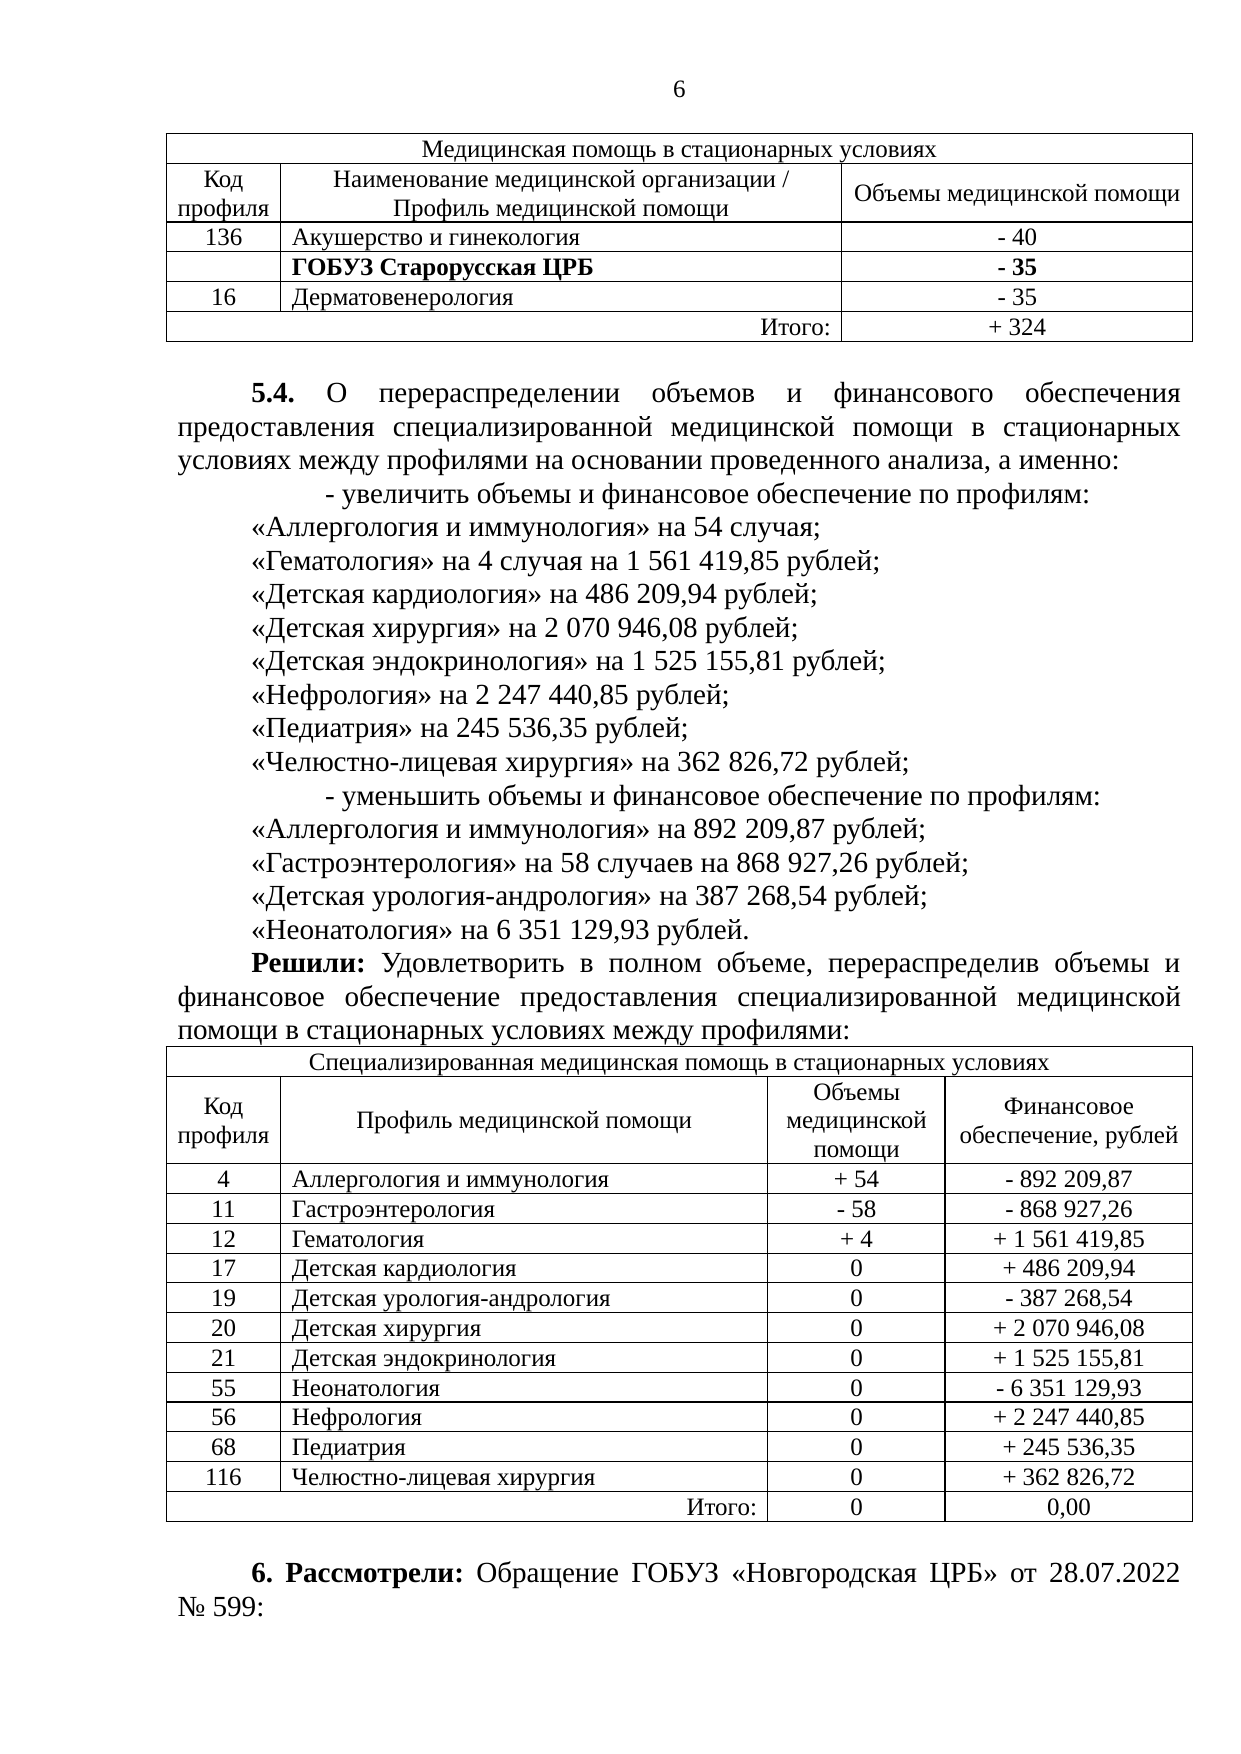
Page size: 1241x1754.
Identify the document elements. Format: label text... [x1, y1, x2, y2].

table_cell Гематология [281, 1224, 767, 1252]
table_cell 0 [768, 1492, 944, 1521]
table_header Специализированная медицинская помощь в стационарных условиях [167, 1047, 1192, 1076]
text - увеличить объемы и финансовое обеспечение по профилям: [251, 476, 1181, 509]
table_cell 0 [768, 1313, 944, 1342]
text - уменьшить объемы и финансовое обеспечение по профилям: [251, 778, 1181, 811]
text 6. Рассмотрели: Обращение ГОБУЗ «Новгородская ЦРБ» от 28.07.2022 № 599: [177, 1555, 1181, 1622]
table_cell - 868 927,26 [946, 1194, 1192, 1223]
table_cell 0 [768, 1403, 944, 1431]
table_cell Дерматовенерология [281, 282, 841, 311]
table_cell Детская хирургия [281, 1313, 767, 1342]
text 5.4. О перераспределении объемов и финансового обеспечения предоставления специализированной медицинской помощи в стационарных условиях между профилями на основании проведенного анализа, а именно: [177, 375, 1181, 476]
table_cell + 4 [768, 1224, 944, 1252]
table_cell 0,00 [946, 1492, 1192, 1521]
table_cell Наименование медицинской организации / Профиль медицинской помощи [281, 164, 841, 221]
table_cell Челюстно-лицевая хирургия [281, 1462, 767, 1491]
table_cell Педиатрия [281, 1432, 767, 1461]
table_cell + 324 [842, 312, 1192, 341]
table_cell 116 [167, 1462, 280, 1491]
table_cell 0 [768, 1283, 944, 1312]
text «Нефрология» на 2 247 440,85 рублей; [177, 677, 1181, 711]
text «Детская урология-андрология» на 387 268,54 рублей; [177, 878, 1181, 912]
table_cell Итого: [167, 312, 841, 341]
table_cell + 2 070 946,08 [946, 1313, 1192, 1342]
text «Гематология» на 4 случая на 1 561 419,85 рублей; [177, 543, 1181, 576]
text Решили: Удовлетворить в полном объеме, перераспределив объемы и финансовое обеспечение предоставления специализированной медицинской помощи в стационарных условиях между профилями: [177, 945, 1181, 1046]
table_cell - 40 [842, 223, 1192, 251]
table_cell + 2 247 440,85 [946, 1403, 1192, 1431]
table_cell Акушерство и гинекология [281, 223, 841, 251]
table_cell + 362 826,72 [946, 1462, 1192, 1491]
table_cell 0 [768, 1343, 944, 1372]
text «Гастроэнтерология» на 58 случаев на 868 927,26 рублей; [177, 845, 1181, 878]
table_cell Код профиля [167, 1077, 280, 1163]
text «Аллергология и иммунология» на 54 случая; [177, 509, 1181, 543]
table_cell Объемы медицинской помощи [842, 164, 1192, 221]
table_cell Детская эндокринология [281, 1343, 767, 1372]
table_cell Финансовое обеспечение, рублей [946, 1077, 1192, 1163]
table_cell 4 [167, 1164, 280, 1193]
table_cell 11 [167, 1194, 280, 1223]
table_cell 20 [167, 1313, 280, 1342]
text «Аллергология и иммунология» на 892 209,87 рублей; [177, 811, 1181, 845]
table_cell 0 [768, 1254, 944, 1282]
table_cell [167, 252, 280, 281]
table_cell ГОБУЗ Старорусская ЦРБ [281, 252, 841, 281]
table_cell 12 [167, 1224, 280, 1252]
table_cell Профиль медицинской помощи [281, 1077, 767, 1163]
table_cell Детская урология-андрология [281, 1283, 767, 1312]
table_cell - 35 [842, 282, 1192, 311]
table_cell + 1 525 155,81 [946, 1343, 1192, 1372]
table_cell + 486 209,94 [946, 1254, 1192, 1282]
text «Неонатология» на 6 351 129,93 рублей. [177, 912, 1181, 945]
text «Детская хирургия» на 2 070 946,08 рублей; [177, 610, 1181, 643]
table_cell Код профиля [167, 164, 280, 221]
table_cell 136 [167, 223, 280, 251]
table_cell 68 [167, 1432, 280, 1461]
table_cell 21 [167, 1343, 280, 1372]
table_cell - 35 [842, 252, 1192, 281]
table_cell Гастроэнтерология [281, 1194, 767, 1223]
table_cell 19 [167, 1283, 280, 1312]
table_cell 0 [768, 1432, 944, 1461]
table_cell Неонатология [281, 1373, 767, 1401]
table_cell 16 [167, 282, 280, 311]
table_cell Детская кардиология [281, 1254, 767, 1282]
table_cell - 387 268,54 [946, 1283, 1192, 1312]
table_cell Итого: [167, 1492, 767, 1521]
table_cell Аллергология и иммунология [281, 1164, 767, 1193]
table_cell + 1 561 419,85 [946, 1224, 1192, 1252]
table_cell Нефрология [281, 1403, 767, 1431]
text «Детская эндокринология» на 1 525 155,81 рублей; [177, 643, 1181, 677]
table_cell 0 [768, 1373, 944, 1401]
table_cell 17 [167, 1254, 280, 1282]
text «Челюстно-лицевая хирургия» на 362 826,72 рублей; [177, 744, 1181, 778]
table_cell - 6 351 129,93 [946, 1373, 1192, 1401]
table_cell - 58 [768, 1194, 944, 1223]
table_cell + 245 536,35 [946, 1432, 1192, 1461]
table_cell 55 [167, 1373, 280, 1401]
table_cell - 892 209,87 [946, 1164, 1192, 1193]
table_header Медицинская помощь в стационарных условиях [167, 134, 1192, 163]
table_cell 0 [768, 1462, 944, 1491]
table_cell Объемы медицинской помощи [768, 1077, 944, 1163]
text «Педиатрия» на 245 536,35 рублей; [177, 711, 1181, 744]
table_cell + 54 [768, 1164, 944, 1193]
table_cell 56 [167, 1403, 280, 1431]
text «Детская кардиология» на 486 209,94 рублей; [177, 576, 1181, 610]
